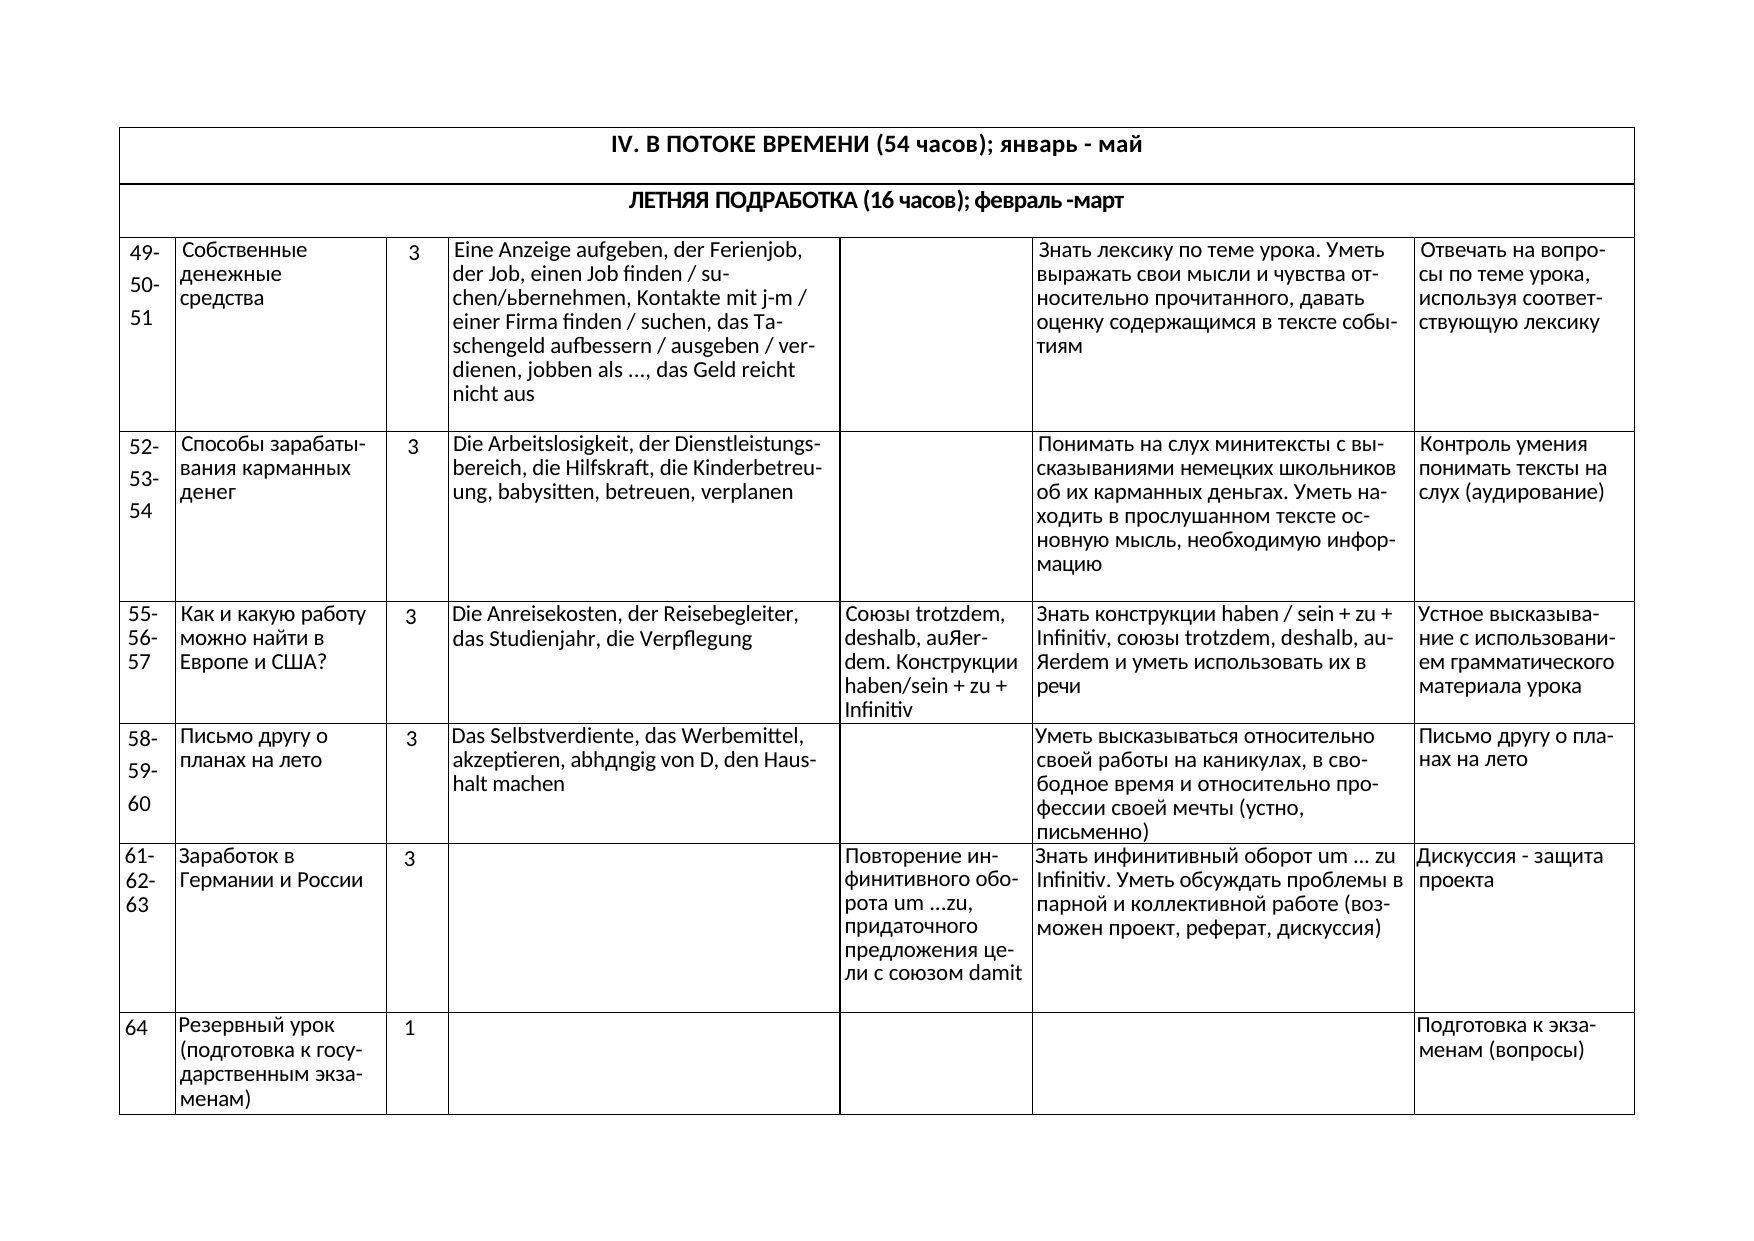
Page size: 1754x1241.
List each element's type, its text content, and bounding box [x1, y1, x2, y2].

table_cell Резервный урок (подготовка к государственным экзаменам) [176, 1013, 386, 1114]
table_cell 3 [387, 432, 448, 601]
table_cell 3 [387, 602, 448, 723]
table_cell 55-56-57 [120, 602, 175, 723]
table_cell Eine Anzeige aufgeben, der Ferienjob, der Job, einen Job finden / suchen/ьbernehmen, Kontakte mit j-m / einer Firma finden / suchen, das Taschengeld aufbessern / ausgeben / verdienen, jobben als ..., das Geld reicht nicht aus [449, 238, 839, 431]
table_cell 52-53-54 [120, 432, 175, 601]
table_cell ЛЕТНЯЯ ПОДРАБОТКА (16 часов); февраль -март [120, 185, 1634, 237]
table_cell Заработок в Германии и России [176, 844, 386, 1012]
table_cell [841, 724, 1032, 843]
table_cell 64 [120, 1013, 175, 1114]
table_header IV. В ПОТОКЕ ВРЕМЕНИ (54 часов); январь - май [120, 128, 1634, 183]
table_cell Письмо другу о планах на лето [176, 724, 386, 843]
table_cell 49-50-51 [120, 238, 175, 431]
table_cell [841, 1013, 1032, 1114]
table_cell Die Anreisekosten, der Reisebegleiter, das Studienjahr, die Verpflegung [449, 602, 839, 723]
table_cell [841, 238, 1032, 431]
table_cell Повторение инфинитивного оборота um ...zu, придаточного предложения цели с союзом damit [841, 844, 1032, 1012]
table_cell [449, 1013, 839, 1114]
table_cell 61-62-63 [120, 844, 175, 1012]
table_cell [841, 432, 1032, 601]
table_cell Собственные денежные средства [176, 238, 386, 431]
table_cell Знать лексику по теме урока. Уметь выражать свои мысли и чувства относительно прочитанного, давать оценку содержащимся в тексте событиям [1033, 238, 1414, 431]
table_cell Подготовка к экзаменам (вопросы) [1415, 1013, 1634, 1114]
table_cell 58-59-60 [120, 724, 175, 843]
table_cell Письмо другу о планах на лето [1415, 724, 1634, 843]
table_cell Уметь высказываться относительно своей работы на каникулах, в свободное время и относительно профессии своей мечты (устно, письменно) [1033, 724, 1414, 843]
table_cell Отвечать на вопросы по теме урока, используя соответствующую лексику [1415, 238, 1634, 431]
table_cell 3 [387, 724, 448, 843]
table_cell 3 [387, 238, 448, 431]
table_cell Контроль умения понимать тексты на слух (аудирование) [1415, 432, 1634, 601]
table_cell 1 [387, 1013, 448, 1114]
table_cell Устное высказывание с использованием грамматического материала урока [1415, 602, 1634, 723]
table_cell Знать конструкции haben / sein + zu + Infinitiv, союзы trotzdem, deshalb, auЯerdem и уметь использовать их в речи [1033, 602, 1414, 723]
table_cell Способы зарабатывания карманных денег [176, 432, 386, 601]
table_cell Понимать на слух минитексты с высказываниями немецких школьников об их карманных деньгах. Уметь находить в прослушанном тексте основную мысль, необходимую информацию [1033, 432, 1414, 601]
table_cell Как и какую работу можно найти в Европе и США? [176, 602, 386, 723]
table_cell Дискуссия - защита проекта [1415, 844, 1634, 1012]
table_cell 3 [387, 844, 448, 1012]
table_cell Знать инфинитивный оборот um ... zu Infinitiv. Уметь обсуждать проблемы в парной и коллективной работе (возможен проект, реферат, дискуссия) [1033, 844, 1414, 1012]
table_cell [1033, 1013, 1414, 1114]
table_cell Das Selbstverdiente, das Werbemittel, akzeptieren, abhдngig von D, den Haushalt machen [449, 724, 839, 843]
table_cell Die Arbeitslosigkeit, der Dienstleistungsbereich, die Hilfskraft, die Kinderbetreuung, babysitten, betreuen, verplanen [449, 432, 839, 601]
table_cell Союзы trotzdem, deshalb, auЯerdem. Конструкции haben/sein + zu + Infinitiv [841, 602, 1032, 723]
table_cell [449, 844, 839, 1012]
